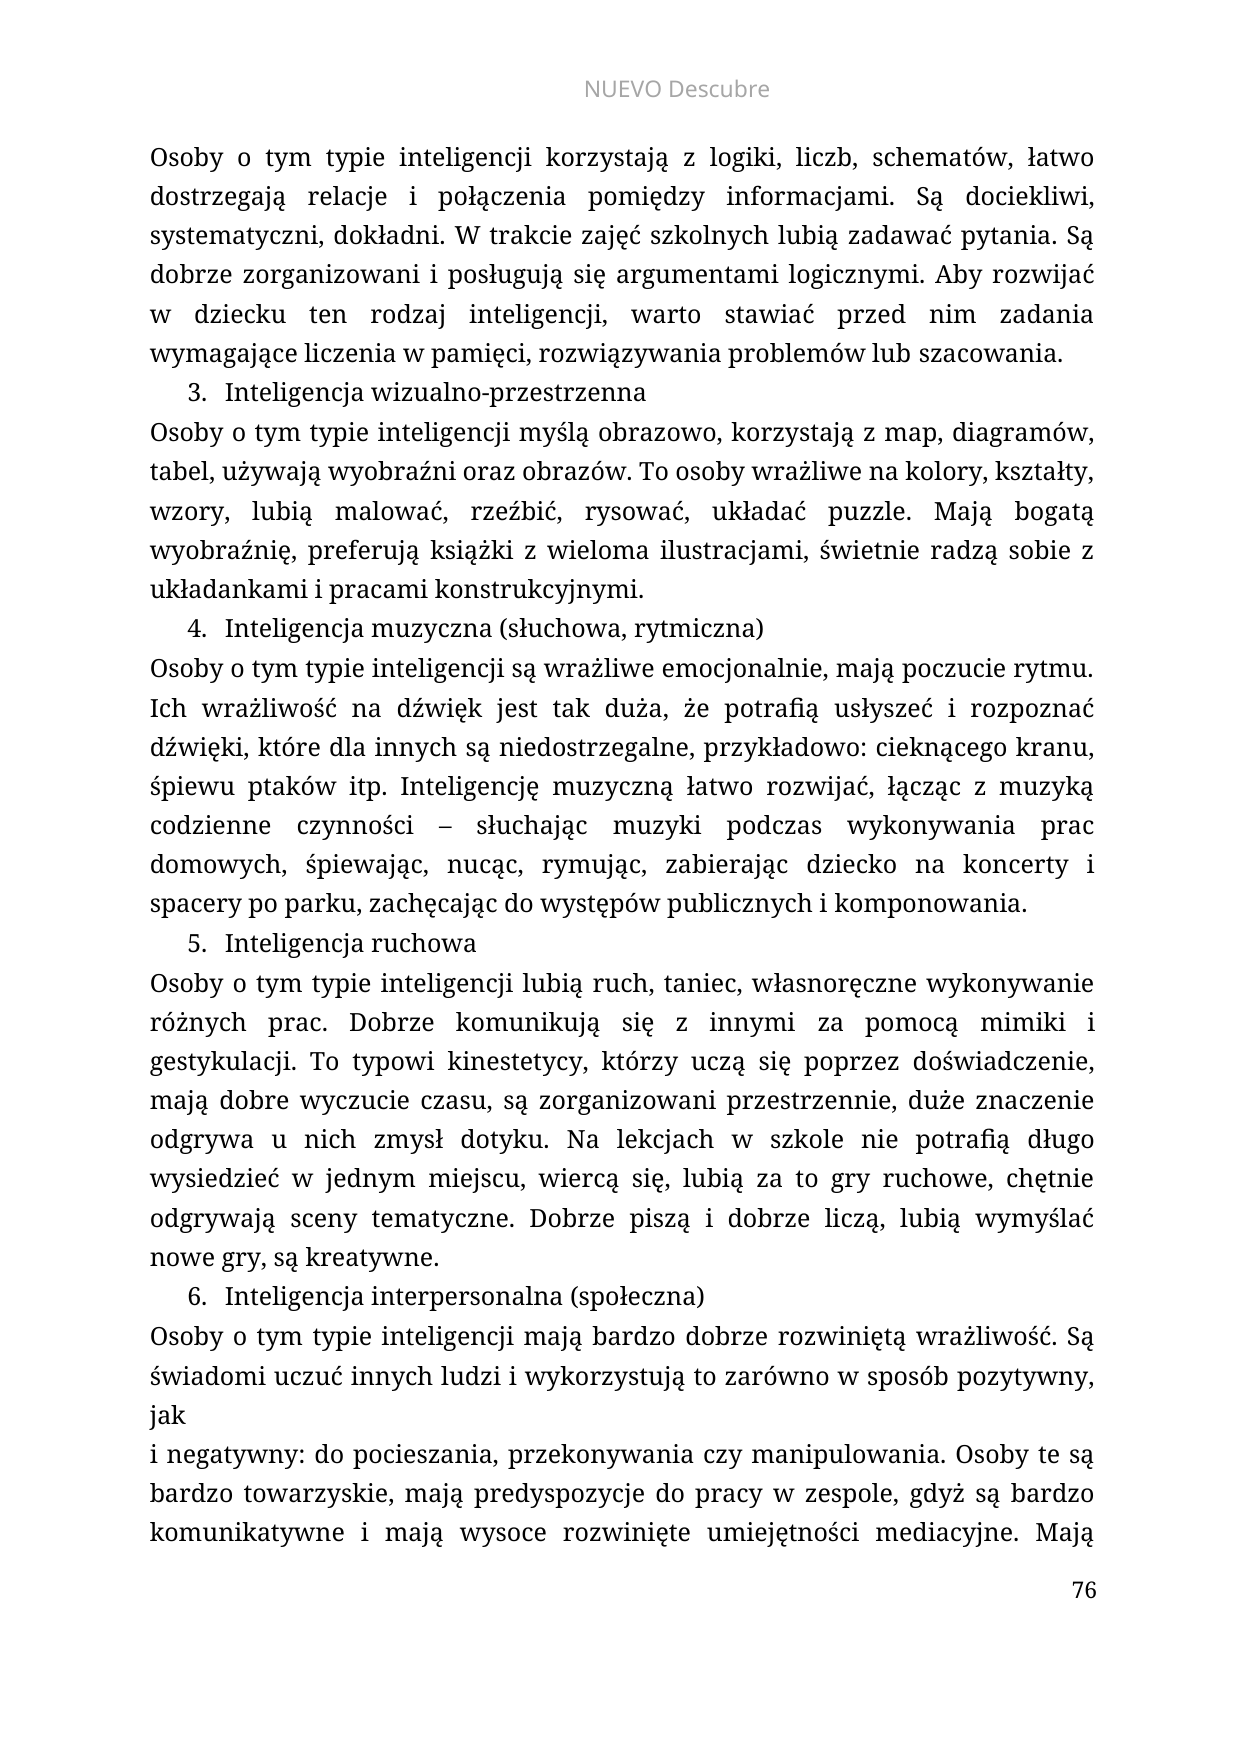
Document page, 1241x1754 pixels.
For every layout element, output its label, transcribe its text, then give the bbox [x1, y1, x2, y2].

text Osoby o tym typie inteligencji myślą obrazowo, korzystają z map, diagramów, tabel, używają wyobraźni oraz obrazów. To osoby wrażliwe na kolory, kształty, wzory, lubią malować, rzeźbić, rysować, układać puzzle. Mają bogatą wyobraźnię, preferują książki z wieloma ilustracjami, świetnie radzą sobie z układankami i pracami konstrukcyjnymi. [149, 415, 1095, 606]
list Inteligencja muzyczna (słuchowa, rytmiczna) [187, 611, 1180, 645]
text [149, 1319, 1095, 1549]
text Osoby o tym typie inteligencji lubią ruch, taniec, własnoręczne wykonywanie różnych prac. Dobrze komunikują się z innymi za pomocą mimiki i gestykulacji. To typowi kinestetycy, którzy uczą się poprzez doświadczenie, mają dobre wyczucie czasu, są zorganizowani przestrzennie, duże znaczenie odgrywa u nich zmysł dotyku. Na lekcjach w szkole nie potrafią długo wysiedzieć w jednym miejscu, wiercą się, lubią za to gry ruchowe, chętnie odgrywają sceny tematyczne. Dobrze piszą i dobrze liczą, lubią wymyślać nowe gry, są kreatywne. [149, 965, 1095, 1273]
list Inteligencja ruchowa [187, 925, 1180, 959]
list Inteligencja interpersonalna (społeczna) [187, 1279, 1180, 1313]
text Osoby o tym typie inteligencji korzystają z logiki, liczb, schematów, łatwo dostrzegają relacje i połączenia pomiędzy informacjami. Są dociekliwi, systematyczni, dokładni. W trakcie zajęć szkolnych lubią zadawać pytania. Są dobrze zorganizowani i posługują się argumentami logicznymi. Aby rozwijać w dziecku ten rodzaj inteligencji, warto stawiać przed nim zadania wymagające liczenia w pamięci, rozwiązywania problemów lub szacowania. [149, 139, 1095, 369]
list Inteligencja wizualno-przestrzenna [187, 374, 1180, 409]
text Osoby o tym typie inteligencji są wrażliwe emocjonalnie, mają poczucie rytmu. Ich wrażliwość na dźwięk jest tak duża, że potrafią usłyszeć i rozpoznać dźwięki, które dla innych są niedostrzegalne, przykładowo: cieknącego kranu, śpiewu ptaków itp. Inteligencję muzyczną łatwo rozwijać, łącząc z muzyką codzienne czynności – słuchając muzyki podczas wykonywania prac domowych, śpiewając, nucąc, rymując, zabierając dziecko na koncerty i spacery po parku, zachęcając do występów publicznych i komponowania. [149, 651, 1095, 920]
